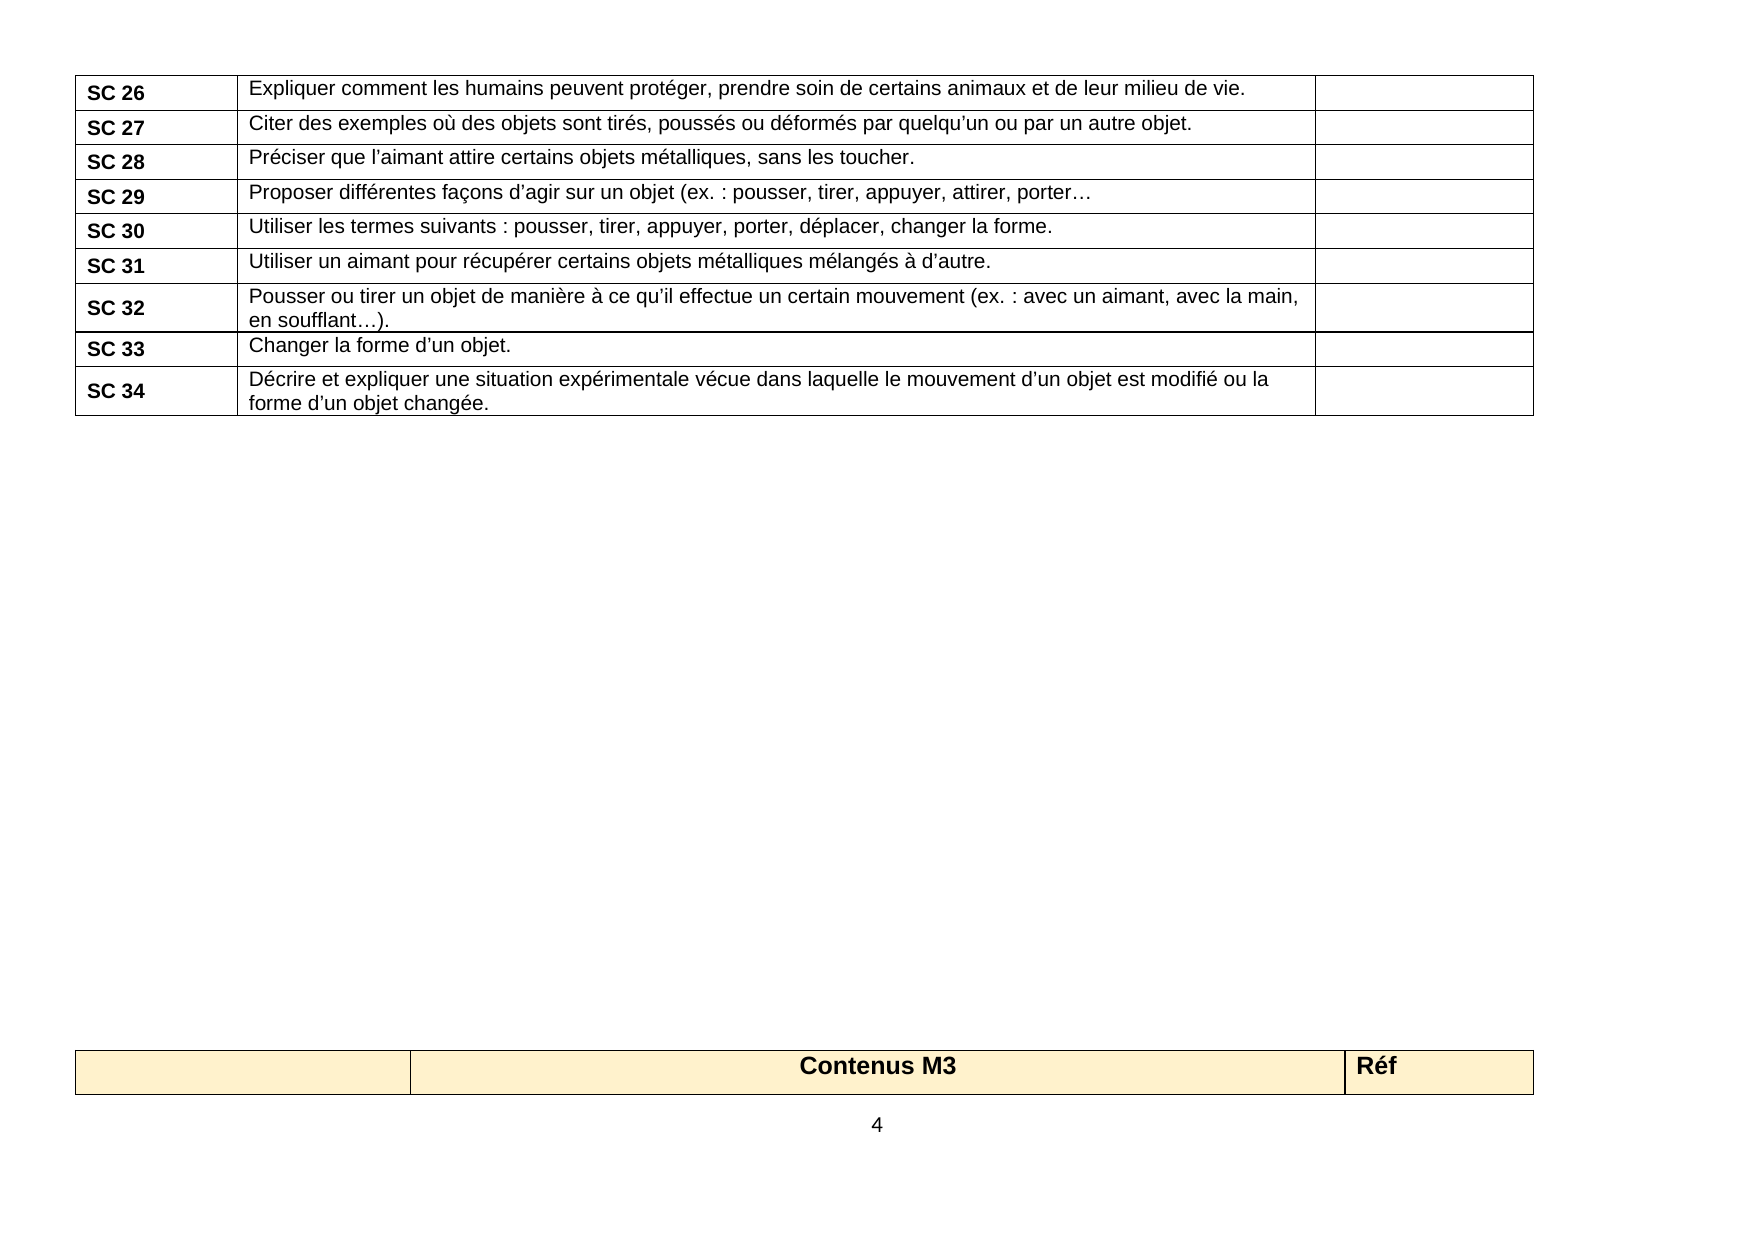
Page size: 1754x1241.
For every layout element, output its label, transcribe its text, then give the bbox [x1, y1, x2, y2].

table_cell SC 27 [76, 111, 237, 144]
table_cell [1316, 214, 1533, 248]
table_cell Décrire et expliquer une situation expérimentale vécue dans laquelle le mouvement d’un objet est modifié ou la forme d’un objet changée. [238, 367, 1315, 415]
table_header Contenus M3 [411, 1051, 1344, 1094]
table_cell SC 33 [76, 333, 237, 366]
table_cell [1316, 333, 1533, 366]
table_cell Pousser ou tirer un objet de manière à ce qu’il effectue un certain mouvement (ex. : avec un aimant, avec la main, en soufflant…). [238, 284, 1315, 331]
table_cell Préciser que l’aimant attire certains objets métalliques, sans les toucher. [238, 145, 1315, 179]
table_cell [1316, 249, 1533, 282]
table_cell [1316, 180, 1533, 213]
table_cell SC 29 [76, 180, 237, 213]
table_cell Utiliser les termes suivants : pousser, tirer, appuyer, porter, déplacer, changer la forme. [238, 214, 1315, 248]
table_cell SC 34 [76, 367, 237, 415]
table_cell SC 32 [76, 284, 237, 331]
table_cell [1316, 367, 1533, 415]
table_cell [1316, 284, 1533, 331]
table_cell Changer la forme d’un objet. [238, 333, 1315, 366]
table_cell SC 26 [76, 76, 237, 109]
table_cell SC 28 [76, 145, 237, 179]
table_cell Utiliser un aimant pour récupérer certains objets métalliques mélangés à d’autre. [238, 249, 1315, 282]
table_cell [1316, 111, 1533, 144]
table_cell Proposer différentes façons d’agir sur un objet (ex. : pousser, tirer, appuyer, attirer, porter… [238, 180, 1315, 213]
table_cell [1316, 76, 1533, 109]
table_cell SC 31 [76, 249, 237, 282]
table_cell [1316, 145, 1533, 179]
table_cell SC 30 [76, 214, 237, 248]
table_cell Expliquer comment les humains peuvent protéger, prendre soin de certains animaux et de leur milieu de vie. [238, 76, 1315, 109]
table_header [76, 1051, 410, 1094]
table_header Réf [1346, 1051, 1533, 1094]
table_cell Citer des exemples où des objets sont tirés, poussés ou déformés par quelqu’un ou par un autre objet. [238, 111, 1315, 144]
